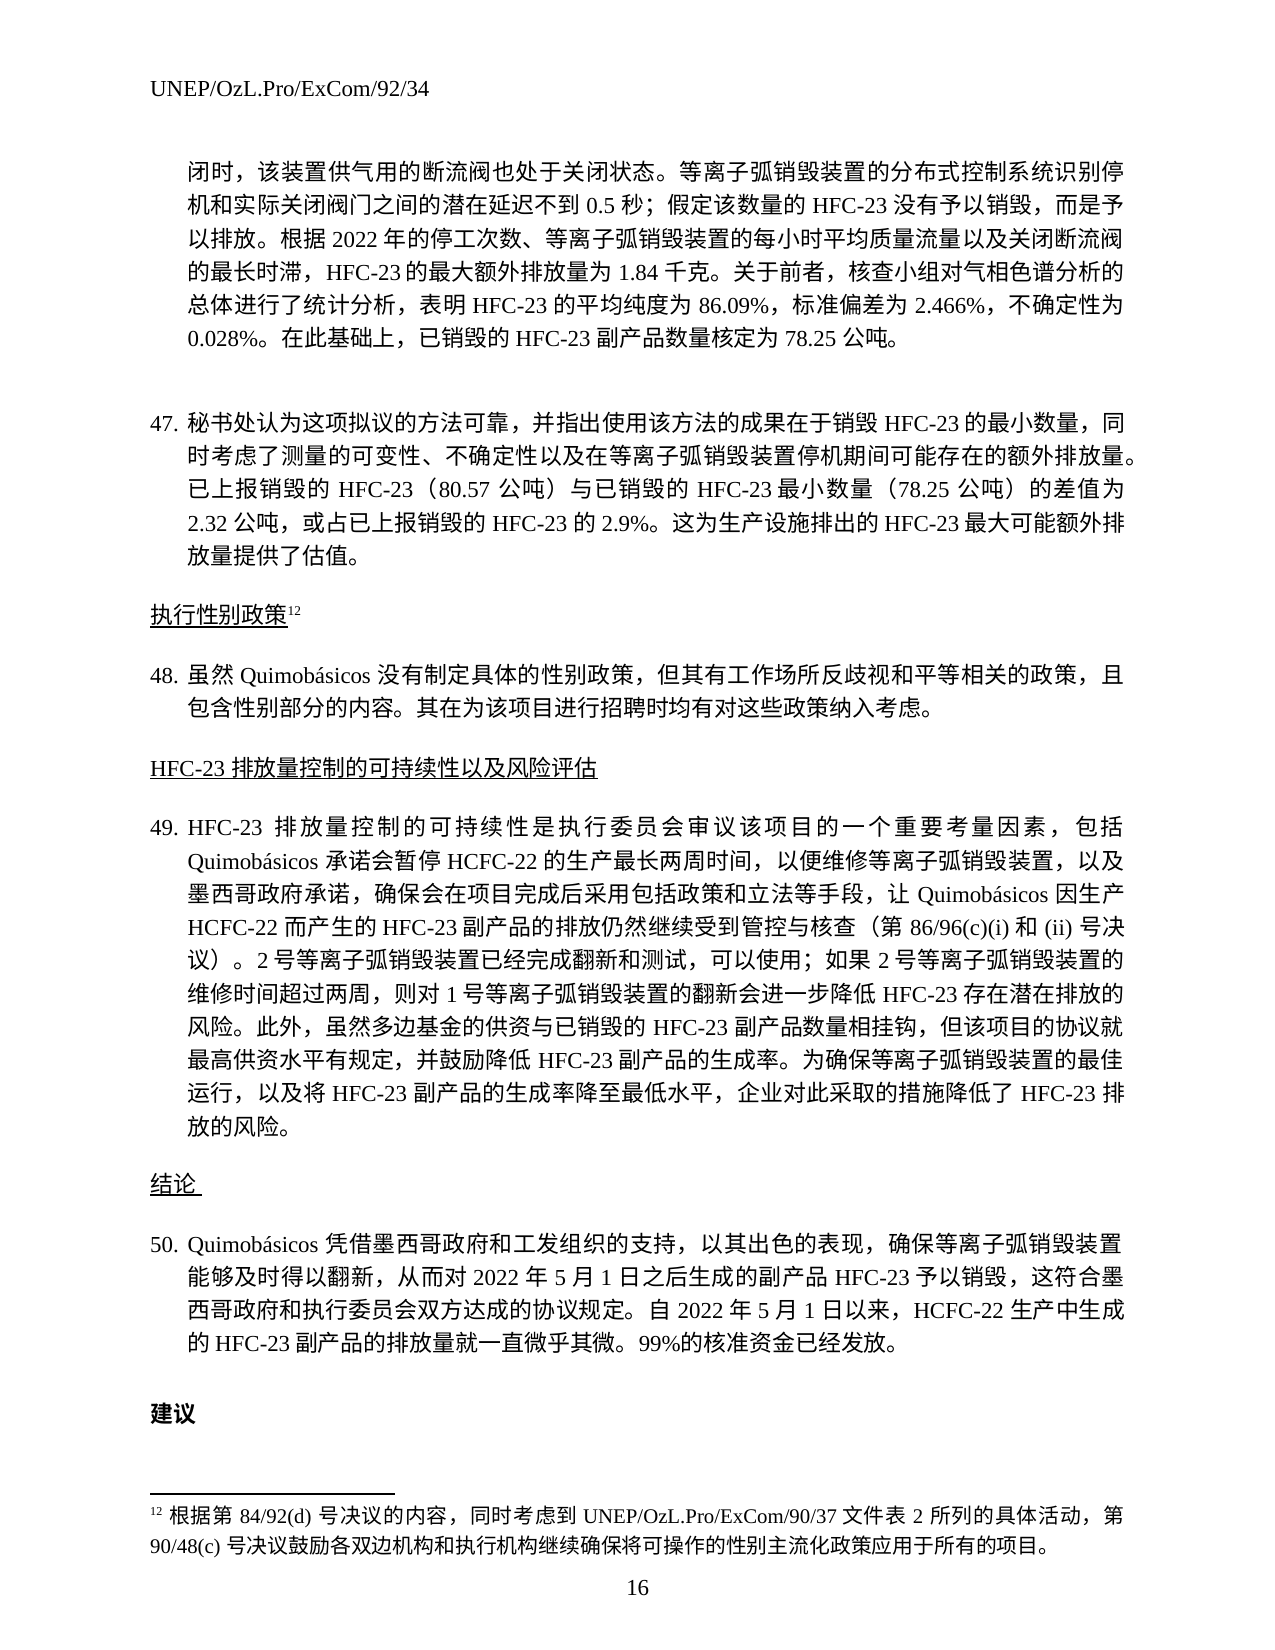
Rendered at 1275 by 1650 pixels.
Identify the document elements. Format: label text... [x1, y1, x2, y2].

text HFC-23 排放量控制的可持续性以及风险评估 [150, 750, 1125, 783]
list Quimobásicos 凭借墨西哥政府和工发组织的支持，以其出色的表现，确保等离子弧销毁装置能够及时得以翻新，从而对2022 年 5 月1 日之后生成的副产品 HFC-23予以销毁，这符合墨西哥政府和执行委员会双方达成的协议规定。自 2022 年 5 月 1 日以来，HCFC-22 生产中生成的HFC-23副产品的排放量就一直微乎其微。99%的核准资金已经发放。 [150, 1226, 1125, 1358]
text 执行性别政策 [150, 597, 1125, 631]
list 秘书处认为这项拟议的方法可靠，并指出使用该方法的成果在于销毁 HFC-23的最小数量，同时考虑了测量的可变性、不确定性以及在等离子弧销毁装置停机期间可能存在的额外排放量。已上报销毁的 HFC-23（80.57 公吨）与已销毁的 HFC-23最小数量（78.25 公吨）的差值为 2.32 公吨，或占已上报销毁的 HFC-23 的 2.9%。这为生产设施排出的HFC-23最大可能额外排放量提供了估值。 [150, 405, 1125, 571]
list HFC-23 排放量控制的可持续性是执行委员会审议该项目的一个重要考量因素，包括 Quimobásicos 承诺会暂停 HCFC-22 的生产最长两周时间，以便维修等离子弧销毁装置，以及墨西哥政府承诺，确保会在项目完成后采用包括政策和立法等手段，让Quimobásicos 因生产HCFC-22 而产生的HFC-23副产品的排放仍然继续受到管控与核查（第 86/96(c)(i) 和 (ii) 号决议）。2号等离子弧销毁装置已经完成翻新和测试，可以使用；如果2号等离子弧销毁装置的维修时间超过两周，则对1号等离子弧销毁装置的翻新会进一步降低 HFC-23 存在潜在排放的风险。此外，虽然多边基金的供资与已销毁的 HFC-23 副产品数量相挂钩，但该项目的协议就最高供资水平有规定，并鼓励降低 HFC-23 副产品的生成率。为确保等离子弧销毁装置的最佳运行，以及将 HFC-23 副产品的生成率降至最低水平，企业对此采取的措施降低了 HFC-23 排放的风险。 [150, 809, 1125, 1142]
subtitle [150, 154, 1125, 353]
text 建议 [150, 1396, 1125, 1429]
list 虽然 Quimobásicos 没有制定具体的性别政策，但其有工作场所反歧视和平等相关的政策，且包含性别部分的内容。其在为该项目进行招聘时均有对这些政策纳入考虑。 [150, 657, 1125, 723]
text 结论 [150, 1168, 1125, 1199]
